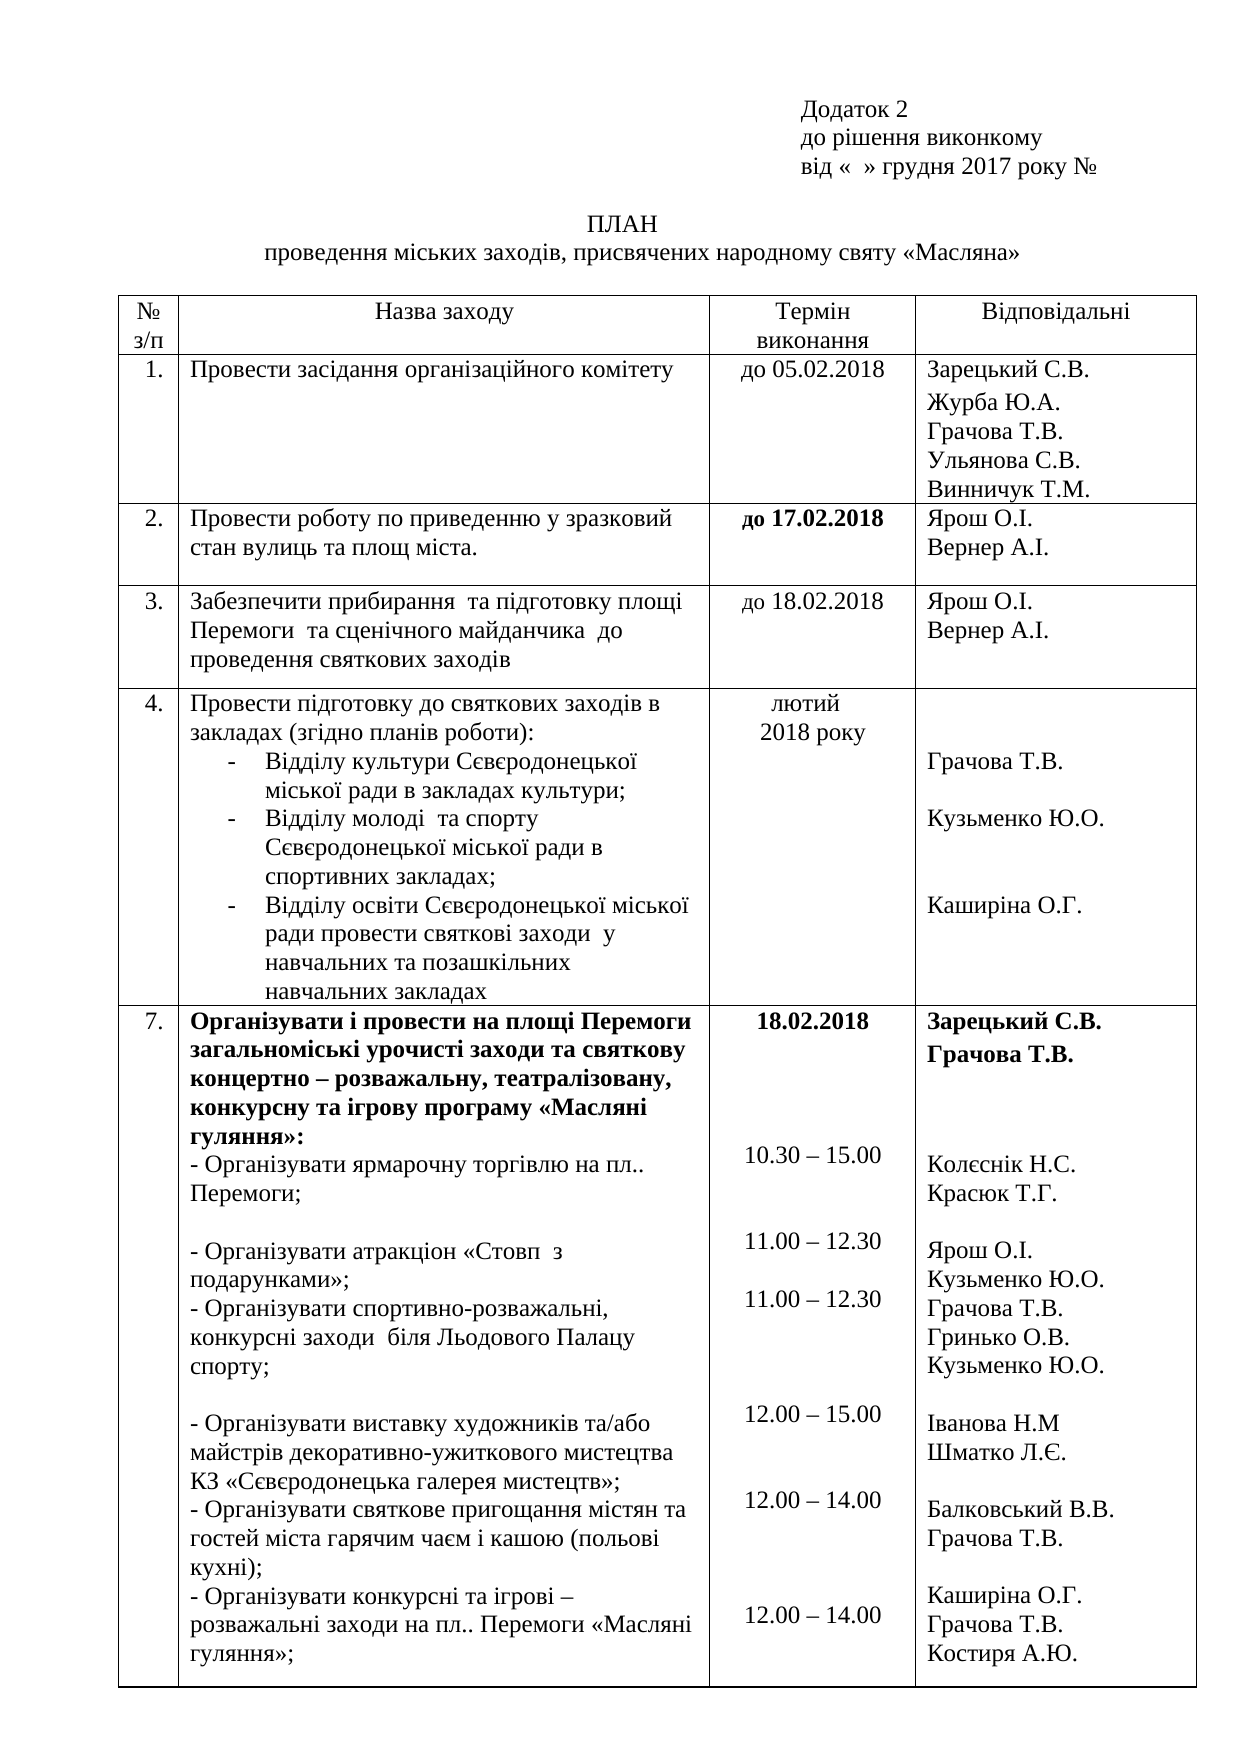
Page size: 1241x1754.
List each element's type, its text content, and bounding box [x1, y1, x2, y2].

table_cell 3. [119, 586, 178, 687]
table_cell до 05.02.2018 [710, 355, 915, 502]
table_cell 4. [119, 689, 178, 1005]
table_cell 7. [119, 1006, 178, 1686]
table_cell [916, 1006, 1196, 1686]
text від « » грудня 2017 року № [118, 151, 1181, 180]
table_cell лютий 2018 року [710, 689, 915, 1005]
table_cell Зарецький С.В. Журба Ю.А. Грачова Т.В. Ульянова С.В. Винничук Т.М. [916, 355, 1196, 502]
table_cell Провести засідання організаційного комітету [179, 355, 709, 502]
table_cell Ярош О.І. Вернер А.І. [916, 586, 1196, 687]
text Додаток 2 [118, 94, 1181, 122]
table_cell Провести підготовку до святкових заходів в закладах (згідно планів роботи): Відділу культури Сєвєродонецької міської ради в закладах культури; Відділу молоді та спорту Сєвєродонецької міської ради в спортивних закладах; Відділу освіти Сєвєродонецької міської ради провести святкові заходи у навчальних та позашкільних навчальних закладах [179, 689, 709, 1005]
table_cell до 17.02.2018 [710, 504, 915, 585]
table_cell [179, 1006, 709, 1686]
table_cell Грачова Т.В. Кузьменко Ю.О. Каширіна О.Г. [916, 689, 1196, 1005]
table_header Термін виконання [710, 296, 915, 353]
table_header Назва заходу [179, 296, 709, 353]
table_cell 2. [119, 504, 178, 585]
table_cell Провести роботу по приведенню у зразковий стан вулиць та площ міста. [179, 504, 709, 585]
table_cell до 18.02.2018 [710, 586, 915, 687]
text до рішення виконкому [118, 122, 1181, 151]
table_header Відповідальні [916, 296, 1196, 353]
text ПЛАН [44, 209, 1181, 237]
table_cell Забезпечити прибирання та підготовку площі Перемоги та сценічного майданчика до проведення святкових заходів [179, 586, 709, 687]
table_header № з/п [119, 296, 178, 353]
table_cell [710, 1006, 915, 1686]
table_cell 1. [119, 355, 178, 502]
table_cell Ярош О.І. Вернер А.І. [916, 504, 1196, 585]
text проведення міських заходів, присвячених народному святу «Масляна» [118, 237, 1166, 266]
